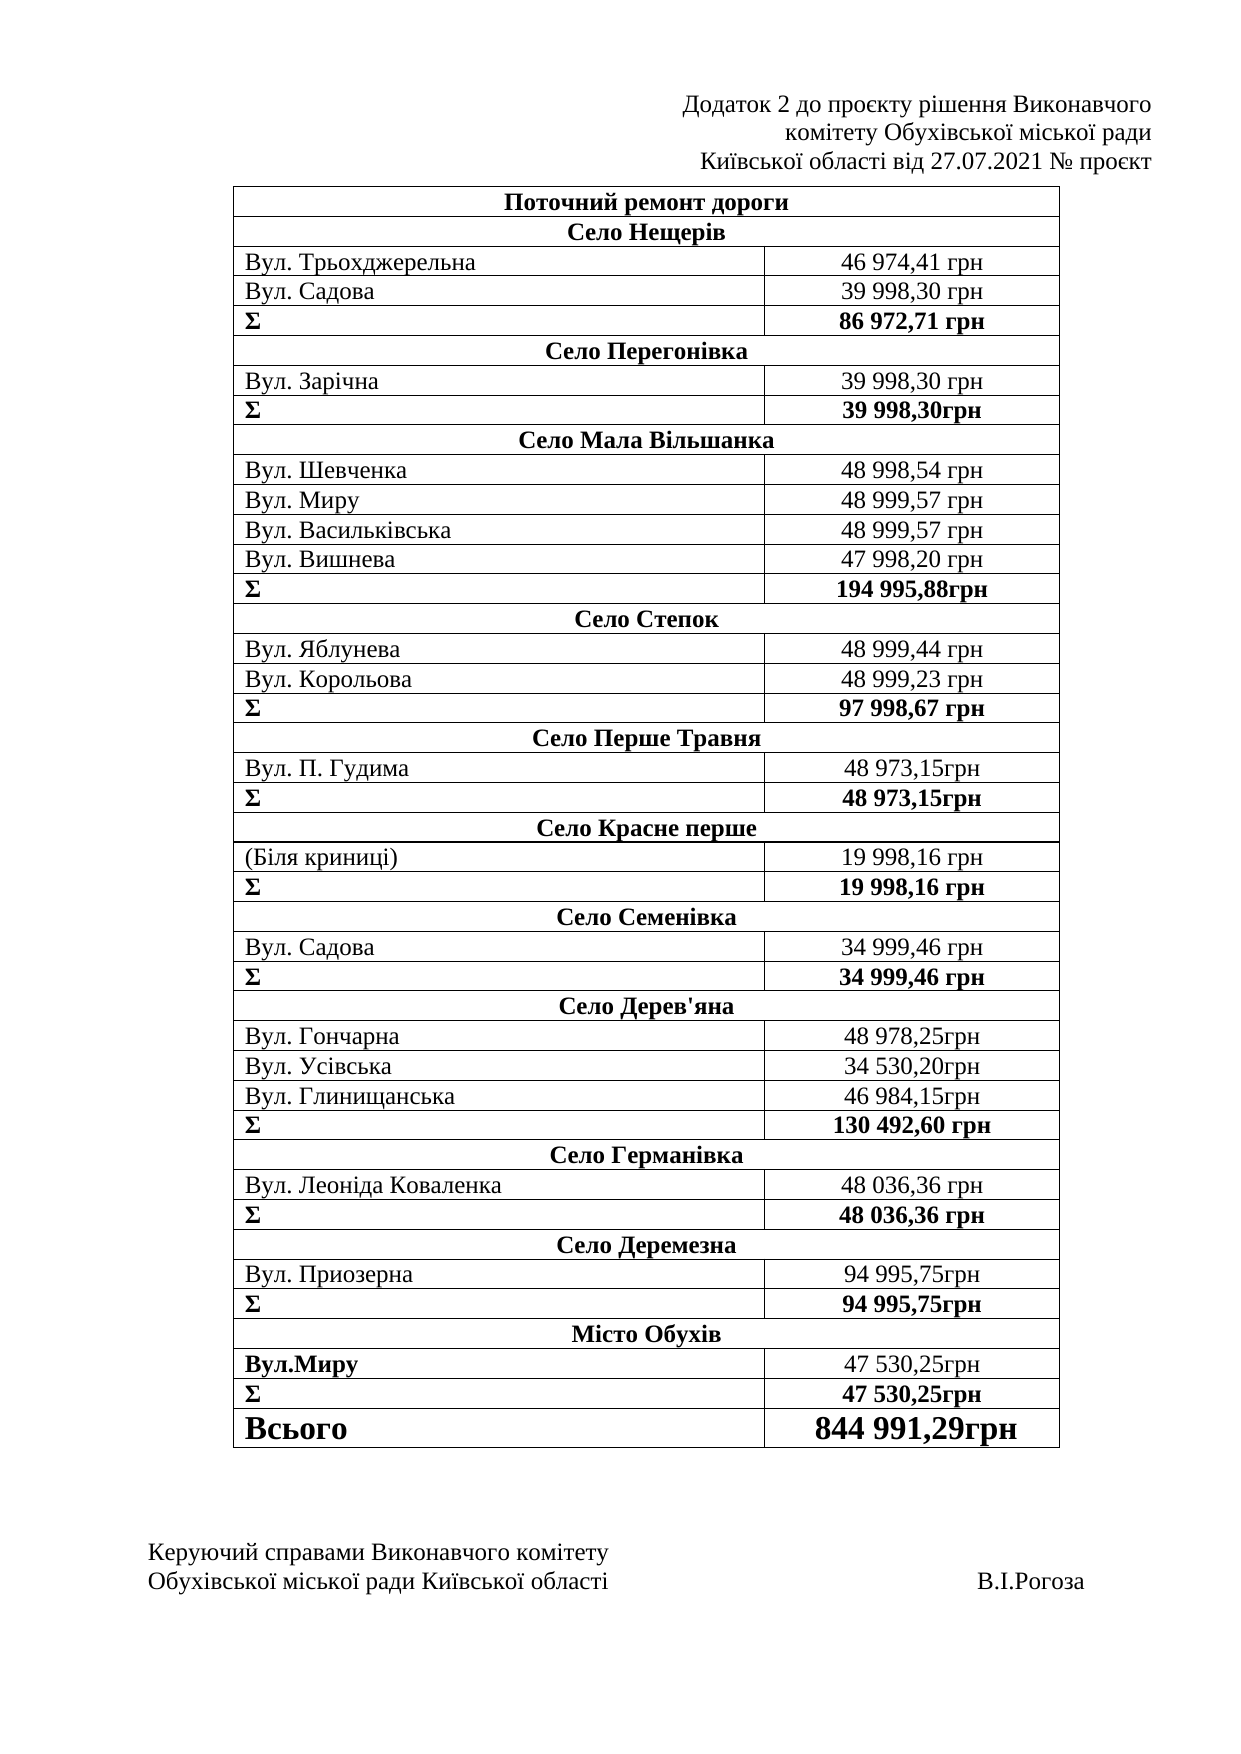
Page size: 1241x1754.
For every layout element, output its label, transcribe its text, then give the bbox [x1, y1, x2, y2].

text Керуючий справами Виконавчого комітету [148, 1537, 1152, 1566]
table_cell 19 998,16 грн [765, 872, 1059, 901]
table_cell Ʃ [234, 306, 764, 335]
text Київської області від 27.07.2021 № проєкт [148, 146, 1152, 175]
table_cell 97 998,67 грн [765, 694, 1059, 722]
table_cell 48 999,23 грн [765, 664, 1059, 692]
table_cell Вул. Садова [234, 276, 764, 305]
table_cell Село Германівка [234, 1140, 1059, 1169]
table_cell Вул. Шевченка [234, 455, 764, 484]
table_cell 34 999,46 грн [765, 962, 1059, 990]
table_cell Місто Обухів [234, 1319, 1059, 1348]
table_cell Ʃ [234, 1289, 764, 1318]
table_cell 34 530,20грн [765, 1051, 1059, 1080]
table_cell Вул. Трьохджерельна [234, 247, 764, 275]
text Додаток 2 до проєкту рішення Виконавчого [148, 89, 1152, 117]
table_cell Ʃ [234, 1379, 764, 1407]
table_cell 844 991,29грн [765, 1409, 1059, 1447]
table_cell 48 973,15грн [765, 753, 1059, 782]
table_cell 48 999,57 грн [765, 485, 1059, 514]
table_cell 130 492,60 грн [765, 1111, 1059, 1139]
table_cell 48 036,36 грн [765, 1200, 1059, 1229]
table_cell 47 530,25грн [765, 1379, 1059, 1407]
table_cell 34 999,46 грн [765, 932, 1059, 961]
table_cell Ʃ [234, 1200, 764, 1229]
table_cell Вул. Яблунева [234, 634, 764, 663]
table_cell Ʃ [234, 396, 764, 424]
table_cell Ʃ [234, 962, 764, 990]
table_cell 39 998,30 грн [765, 276, 1059, 305]
table_cell 94 995,75грн [765, 1289, 1059, 1318]
table_cell 94 995,75грн [765, 1260, 1059, 1288]
table_cell 48 036,36 грн [765, 1170, 1059, 1199]
table_cell Село Семенівка [234, 902, 1059, 931]
table_cell Ʃ [234, 694, 764, 722]
table_cell 48 978,25грн [765, 1021, 1059, 1050]
table_cell Вул. Зарічна [234, 366, 764, 394]
table_cell Всього [234, 1409, 764, 1447]
table_cell 86 972,71 грн [765, 306, 1059, 335]
table_cell Село Мала Вільшанка [234, 425, 1059, 454]
table_cell Вул. Миру [234, 485, 764, 514]
table_cell Ʃ [234, 783, 764, 812]
table_cell 19 998,16 грн [765, 843, 1059, 871]
table_cell Вул. Васильківська [234, 515, 764, 543]
table_cell 46 974,41 грн [765, 247, 1059, 275]
table_cell Вул. Усівська [234, 1051, 764, 1080]
table_cell 46 984,15грн [765, 1081, 1059, 1109]
table_cell Село Деремезна [234, 1230, 1059, 1258]
table_cell Вул. Глинищанська [234, 1081, 764, 1109]
table_cell 194 995,88грн [765, 574, 1059, 603]
table_cell 48 999,44 грн [765, 634, 1059, 663]
table_cell Вул. Леоніда Коваленка [234, 1170, 764, 1199]
table_cell 48 973,15грн [765, 783, 1059, 812]
table_cell Село Дерев'яна [234, 991, 1059, 1020]
text Обухівської міської ради Київської області В.І.Рогоза [148, 1566, 1152, 1595]
table_cell Вул. Садова [234, 932, 764, 961]
table_cell Село Красне перше [234, 813, 1059, 841]
table_cell 48 999,57 грн [765, 515, 1059, 543]
text комітету Обухівської міської ради [148, 117, 1152, 146]
table_cell Вул. П. Гудима [234, 753, 764, 782]
table_cell Село Перше Травня [234, 723, 1059, 752]
table_cell Село Нещерів [234, 217, 1059, 246]
table_cell 47 530,25грн [765, 1349, 1059, 1378]
table_cell Вул. Вишнева [234, 545, 764, 573]
table_cell Ʃ [234, 872, 764, 901]
table_cell 39 998,30 грн [765, 366, 1059, 394]
table_cell 39 998,30грн [765, 396, 1059, 424]
table_cell Село Степок [234, 604, 1059, 633]
table_header Поточний ремонт дороги [234, 187, 1059, 216]
table_cell Вул. Приозерна [234, 1260, 764, 1288]
table_cell 47 998,20 грн [765, 545, 1059, 573]
table_cell Ʃ [234, 1111, 764, 1139]
table_cell Село Перегонівка [234, 336, 1059, 365]
table_cell (Біля криниці) [234, 843, 764, 871]
table_cell Вул.Миру [234, 1349, 764, 1378]
table_cell Вул. Гончарна [234, 1021, 764, 1050]
table_cell Вул. Корольова [234, 664, 764, 692]
table_cell 48 998,54 грн [765, 455, 1059, 484]
table_cell Ʃ [234, 574, 764, 603]
